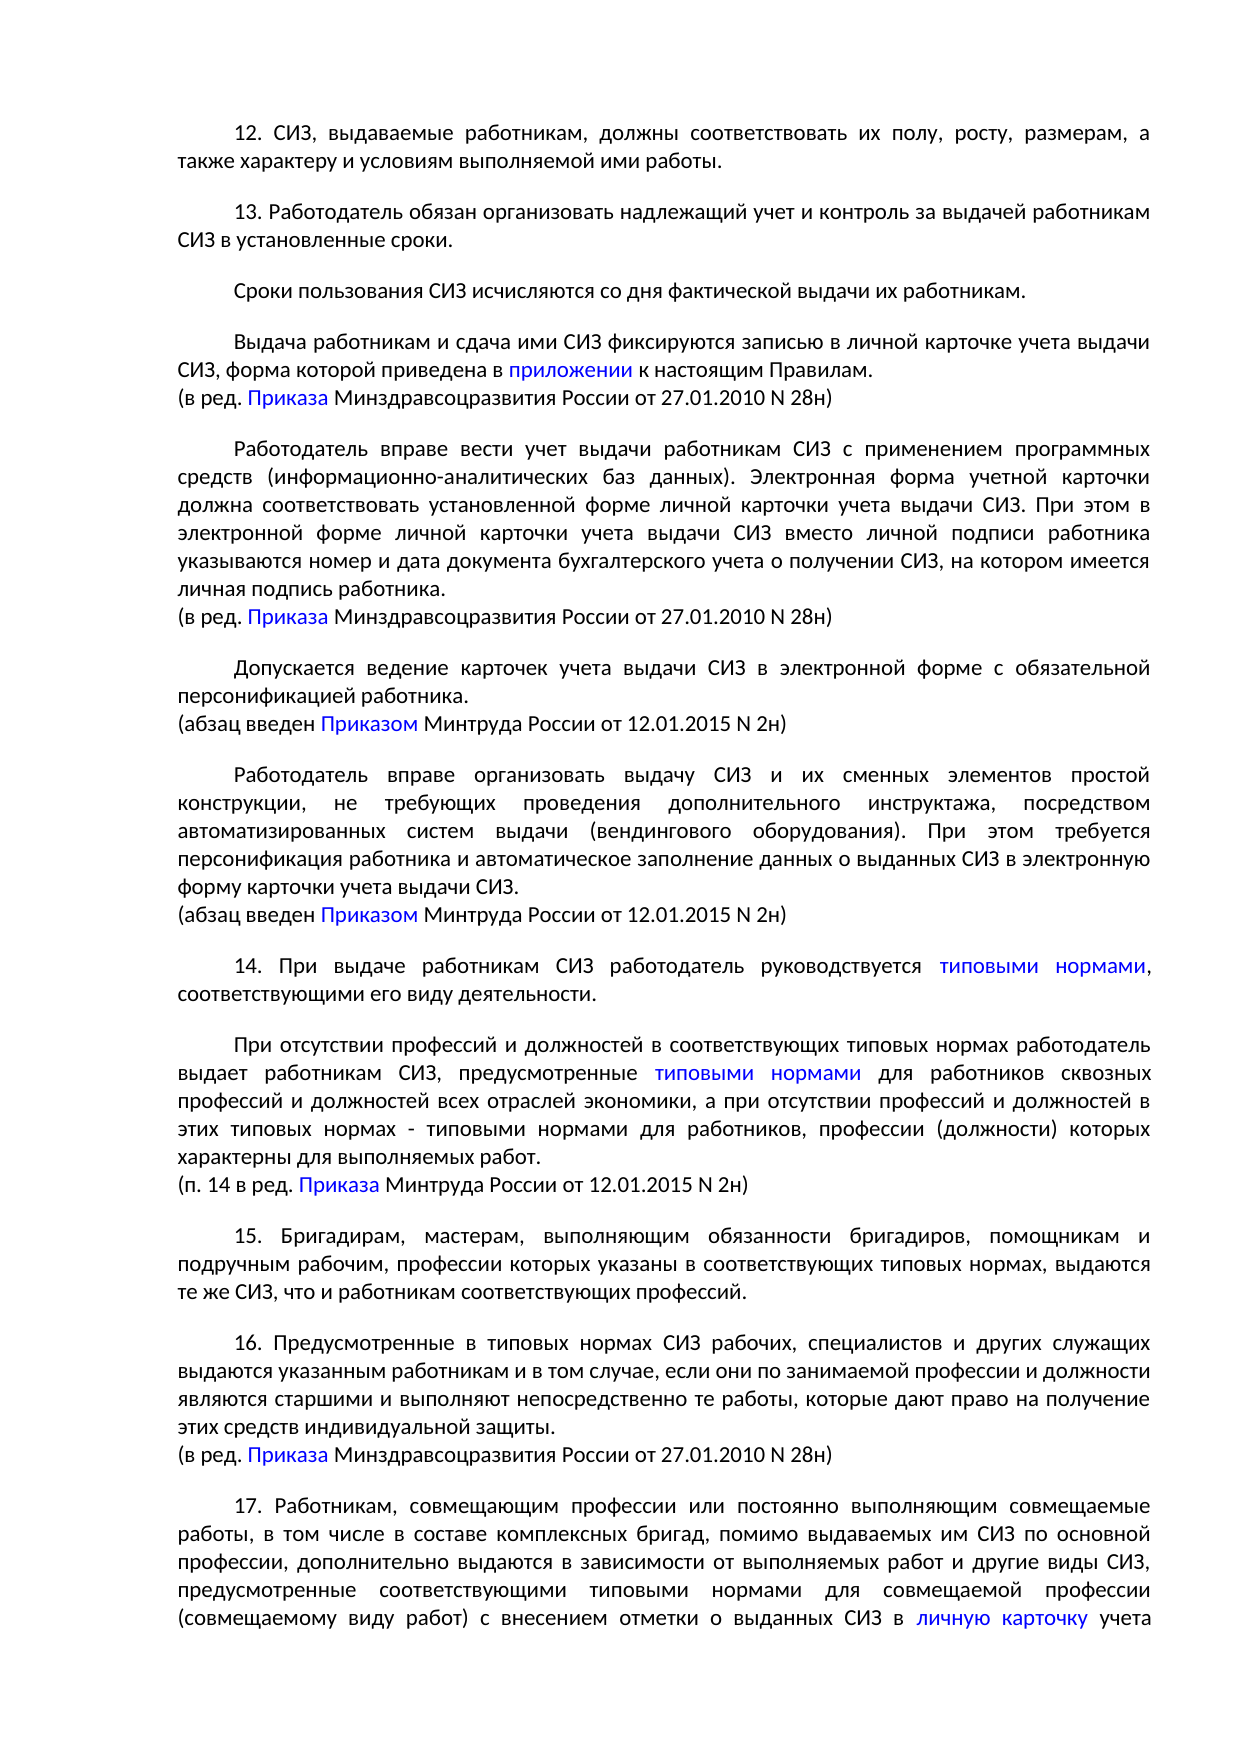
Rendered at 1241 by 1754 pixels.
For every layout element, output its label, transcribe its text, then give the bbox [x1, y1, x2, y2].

text (абзац введен Приказом Минтруда России от 12.01.2015 N 2н) [177, 900, 1152, 928]
text Работодатель вправе организовать выдачу СИЗ и их сменных элементов простой конструкции, не требующих проведения дополнительного инструктажа, посредством автоматизированных систем выдачи (вендингового оборудования). При этом требуется персонификация работника и автоматическое заполнение данных о выданных СИЗ в электронную форму карточки учета выдачи СИЗ. [177, 760, 1152, 900]
text 15. Бригадирам, мастерам, выполняющим обязанности бригадиров, помощникам и подручным рабочим, профессии которых указаны в соответствующих типовых нормах, выдаются те же СИЗ, что и работникам соответствующих профессий. [177, 1221, 1152, 1305]
text 13. Работодатель обязан организовать надлежащий учет и контроль за выдачей работникам СИЗ в установленные сроки. [177, 197, 1152, 253]
text 12. СИЗ, выдаваемые работникам, должны соответствовать их полу, росту, размерам, а также характеру и условиям выполняемой ими работы. [177, 118, 1152, 174]
text (в ред. Приказа Минздравсоцразвития России от 27.01.2010 N 28н) [177, 1440, 1152, 1468]
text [177, 1491, 1152, 1631]
text Допускается ведение карточек учета выдачи СИЗ в электронной форме с обязательной персонификацией работника. [177, 653, 1152, 709]
text (абзац введен Приказом Минтруда России от 12.01.2015 N 2н) [177, 709, 1152, 737]
text (в ред. Приказа Минздравсоцразвития России от 27.01.2010 N 28н) [177, 383, 1152, 411]
text Работодатель вправе вести учет выдачи работникам СИЗ с применением программных средств (информационно-аналитических баз данных). Электронная форма учетной карточки должна соответствовать установленной форме личной карточки учета выдачи СИЗ. При этом в электронной форме личной карточки учета выдачи СИЗ вместо личной подписи работника указываются номер и дата документа бухгалтерского учета о получении СИЗ, на котором имеется личная подпись работника. [177, 434, 1152, 602]
text (п. 14 в ред. Приказа Минтруда России от 12.01.2015 N 2н) [177, 1170, 1152, 1198]
text 14. При выдаче работникам СИЗ работодатель руководствуется типовыми нормами, соответствующими его виду деятельности. [177, 951, 1152, 1007]
text 16. Предусмотренные в типовых нормах СИЗ рабочих, специалистов и других служащих выдаются указанным работникам и в том случае, если они по занимаемой профессии и должности являются старшими и выполняют непосредственно те работы, которые дают право на получение этих средств индивидуальной защиты. [177, 1328, 1152, 1440]
text (в ред. Приказа Минздравсоцразвития России от 27.01.2010 N 28н) [177, 602, 1152, 630]
text Выдача работникам и сдача ими СИЗ фиксируются записью в личной карточке учета выдачи СИЗ, форма которой приведена в приложении к настоящим Правилам. [177, 327, 1152, 383]
text Сроки пользования СИЗ исчисляются со дня фактической выдачи их работникам. [177, 276, 1152, 304]
text При отсутствии профессий и должностей в соответствующих типовых нормах работодатель выдает работникам СИЗ, предусмотренные типовыми нормами для работников сквозных профессий и должностей всех отраслей экономики, а при отсутствии профессий и должностей в этих типовых нормах - типовыми нормами для работников, профессии (должности) которых характерны для выполняемых работ. [177, 1030, 1152, 1170]
